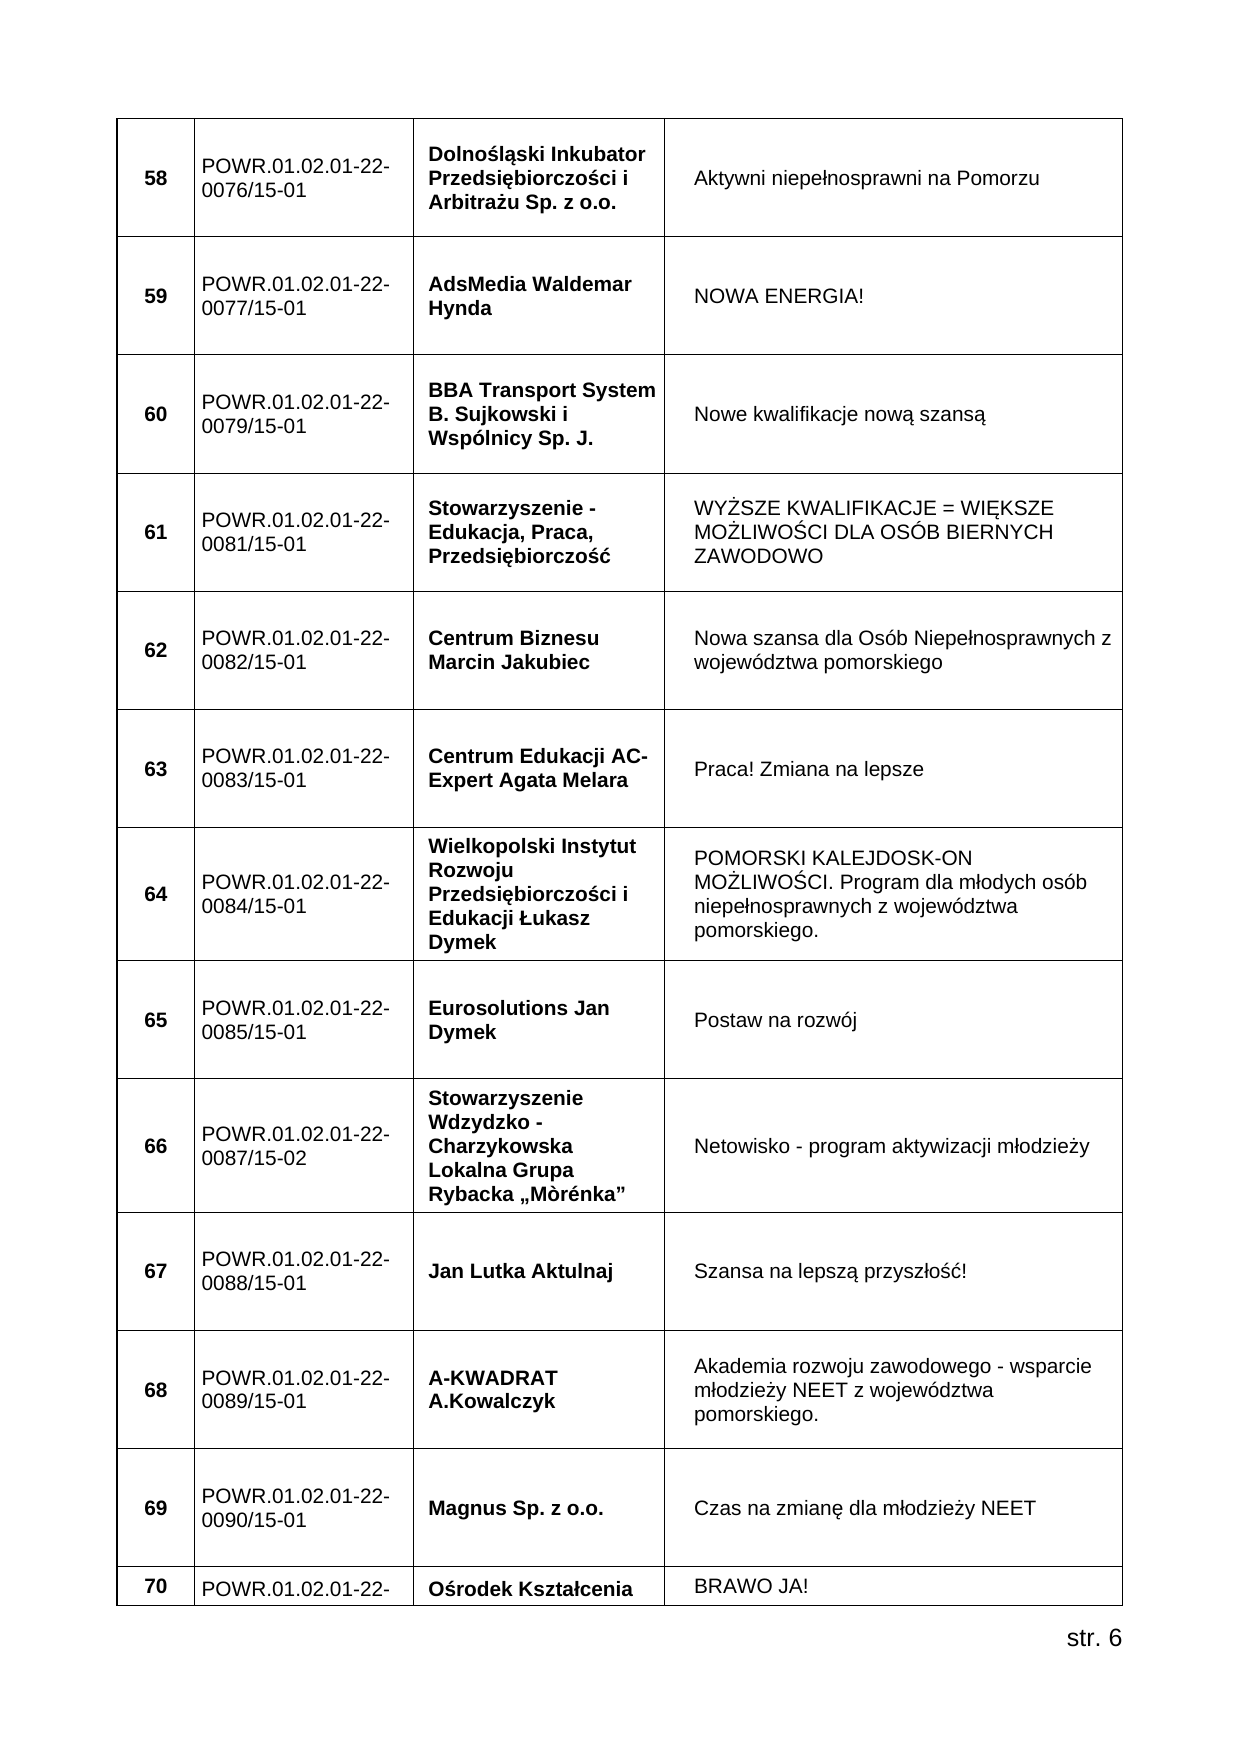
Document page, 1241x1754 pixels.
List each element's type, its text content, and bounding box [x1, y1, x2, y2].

table_cell Akademia rozwoju zawodowego - wsparcie młodzieży NEET z województwa pomorskiego. [665, 1331, 1122, 1448]
table_cell 59 [118, 237, 194, 354]
table_cell POWR.01.02.01-22-0088/15-01 [195, 1213, 413, 1330]
table_cell POWR.01.02.01-22-0089/15-01 [195, 1331, 413, 1448]
table_cell POWR.01.02.01-22-0083/15-01 [195, 710, 413, 827]
table_cell 65 [118, 961, 194, 1078]
table_cell Netowisko - program aktywizacji młodzieży [665, 1079, 1122, 1212]
table_cell 58 [118, 119, 194, 236]
table_cell Czas na zmianę dla młodzieży NEET [665, 1449, 1122, 1566]
table_cell POWR.01.02.01-22-0077/15-01 [195, 237, 413, 354]
table_cell 60 [118, 355, 194, 472]
table_cell Praca! Zmiana na lepsze [665, 710, 1122, 827]
table_cell POWR.01.02.01-22-0084/15-01 [195, 828, 413, 960]
table_cell POWR.01.02.01-22-0079/15-01 [195, 355, 413, 472]
table_cell Aktywni niepełnosprawni na Pomorzu [665, 119, 1122, 236]
table_cell 66 [118, 1079, 194, 1212]
table_cell POMORSKI KALEJDOSK-ON MOŻLIWOŚCI. Program dla młodych osób niepełnosprawnych z województwa pomorskiego. [665, 828, 1122, 960]
table_cell 70 [118, 1567, 194, 1605]
table_cell A-KWADRAT A.Kowalczyk [414, 1331, 664, 1448]
table_cell Nowa szansa dla Osób Niepełnosprawnych z województwa pomorskiego [665, 592, 1122, 709]
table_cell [414, 1567, 664, 1605]
table_cell POWR.01.02.01-22-0090/15-01 [195, 1449, 413, 1566]
table_cell Centrum Edukacji AC-Expert Agata Melara [414, 710, 664, 827]
table_cell WYŻSZE KWALIFIKACJE = WIĘKSZE MOŻLIWOŚCI DLA OSÓB BIERNYCH ZAWODOWO [665, 474, 1122, 591]
table_cell 69 [118, 1449, 194, 1566]
table_cell Centrum Biznesu Marcin Jakubiec [414, 592, 664, 709]
table_cell POWR.01.02.01-22-0085/15-01 [195, 961, 413, 1078]
table_cell Stowarzyszenie Wdzydzko - Charzykowska Lokalna Grupa Rybacka „Mòrénka” [414, 1079, 664, 1212]
table_cell Eurosolutions Jan Dymek [414, 961, 664, 1078]
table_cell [195, 1567, 413, 1605]
table_cell 64 [118, 828, 194, 960]
table_cell POWR.01.02.01-22-0081/15-01 [195, 474, 413, 591]
table_cell Jan Lutka Aktulnaj [414, 1213, 664, 1330]
table_cell POWR.01.02.01-22-0076/15-01 [195, 119, 413, 236]
table_cell Wielkopolski Instytut Rozwoju Przedsiębiorczości i Edukacji Łukasz Dymek [414, 828, 664, 960]
table_cell POWR.01.02.01-22-0087/15-02 [195, 1079, 413, 1212]
table_cell Magnus Sp. z o.o. [414, 1449, 664, 1566]
table_cell BRAWO JA! [665, 1567, 1122, 1605]
table_cell 61 [118, 474, 194, 591]
table_cell 67 [118, 1213, 194, 1330]
table_cell BBA Transport System B. Sujkowski i Wspólnicy Sp. J. [414, 355, 664, 472]
table_cell Stowarzyszenie - Edukacja, Praca, Przedsiębiorczość [414, 474, 664, 591]
table_cell Szansa na lepszą przyszłość! [665, 1213, 1122, 1330]
table_cell 68 [118, 1331, 194, 1448]
table_cell Dolnośląski Inkubator Przedsiębiorczości i Arbitrażu Sp. z o.o. [414, 119, 664, 236]
table_cell Postaw na rozwój [665, 961, 1122, 1078]
table_cell Nowe kwalifikacje nową szansą [665, 355, 1122, 472]
table_cell 63 [118, 710, 194, 827]
table_cell 62 [118, 592, 194, 709]
table_cell POWR.01.02.01-22-0082/15-01 [195, 592, 413, 709]
table_cell NOWA ENERGIA! [665, 237, 1122, 354]
table_cell AdsMedia Waldemar Hynda [414, 237, 664, 354]
